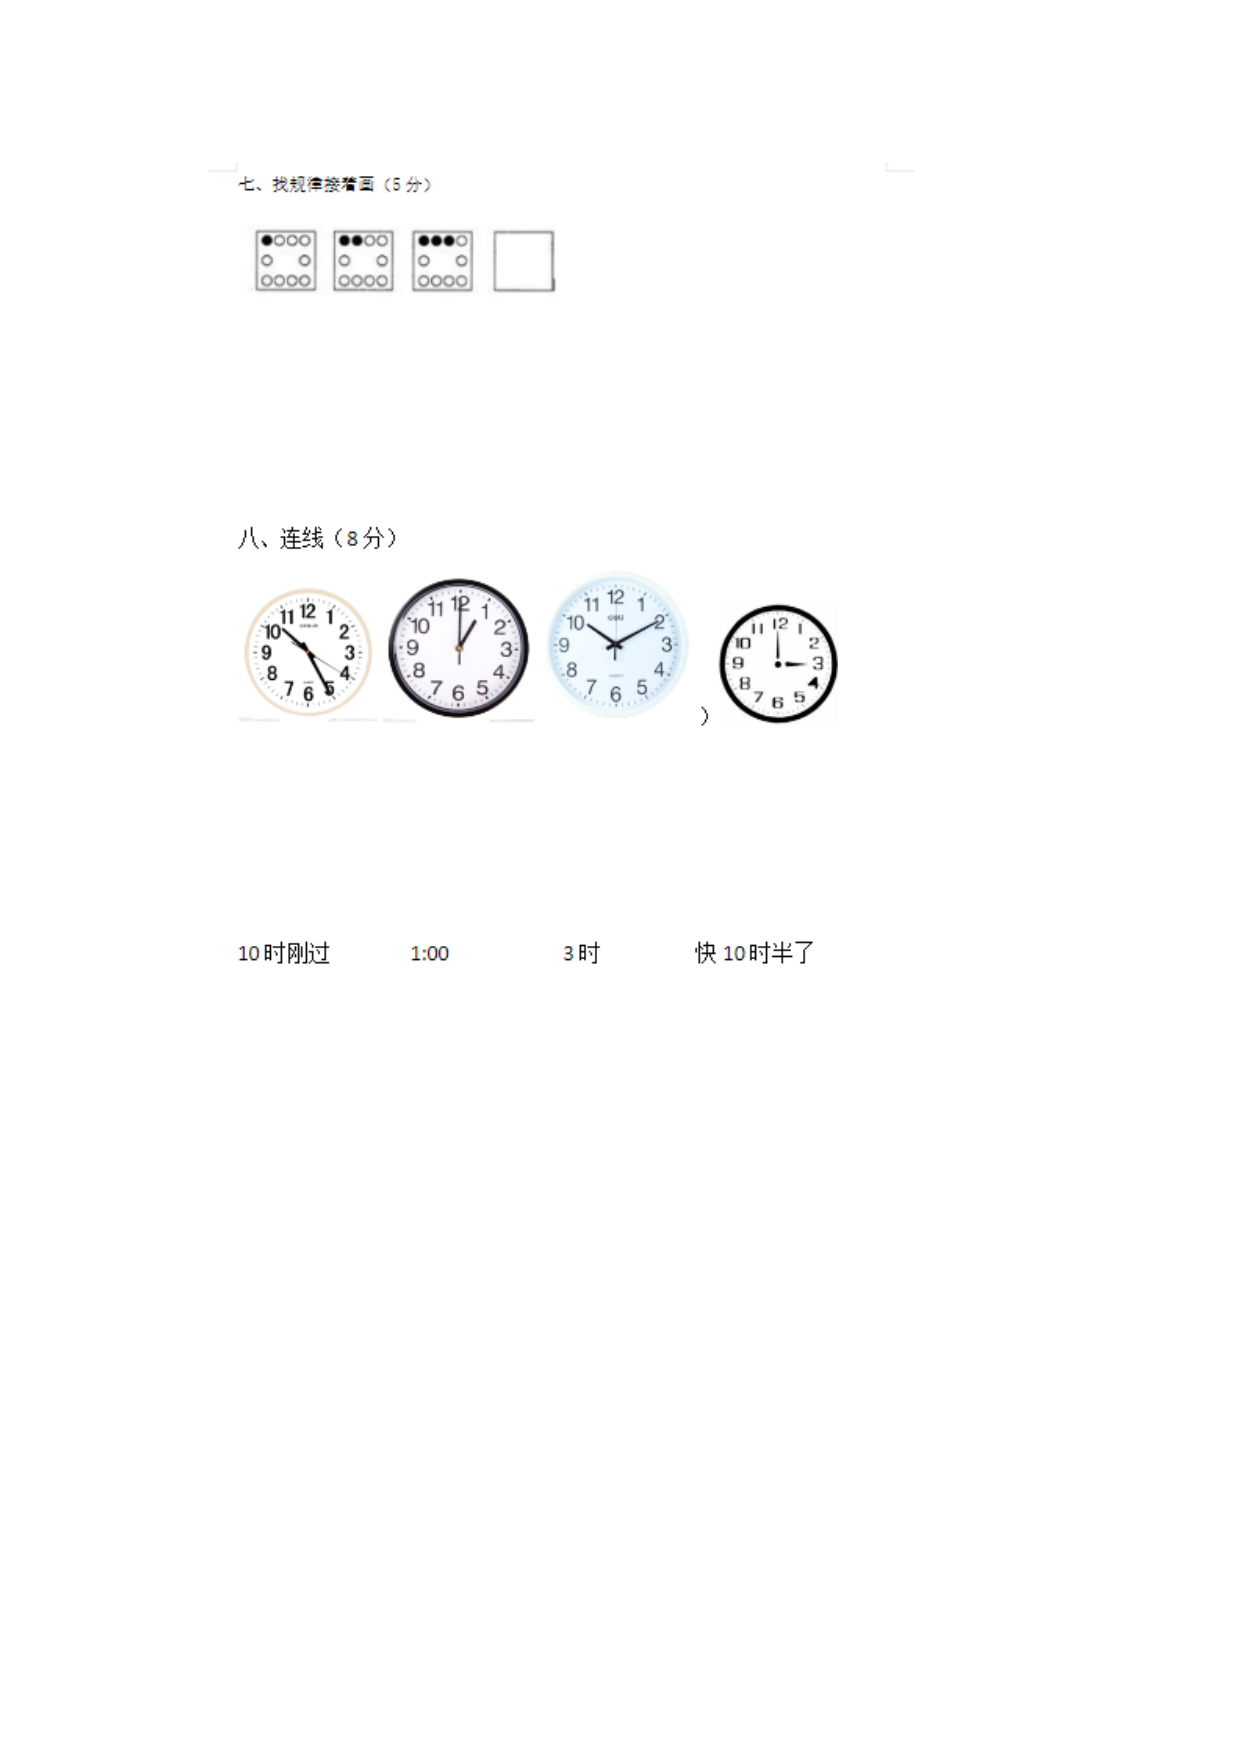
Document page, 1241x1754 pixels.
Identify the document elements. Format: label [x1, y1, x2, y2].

picture [187, 162, 921, 1150]
